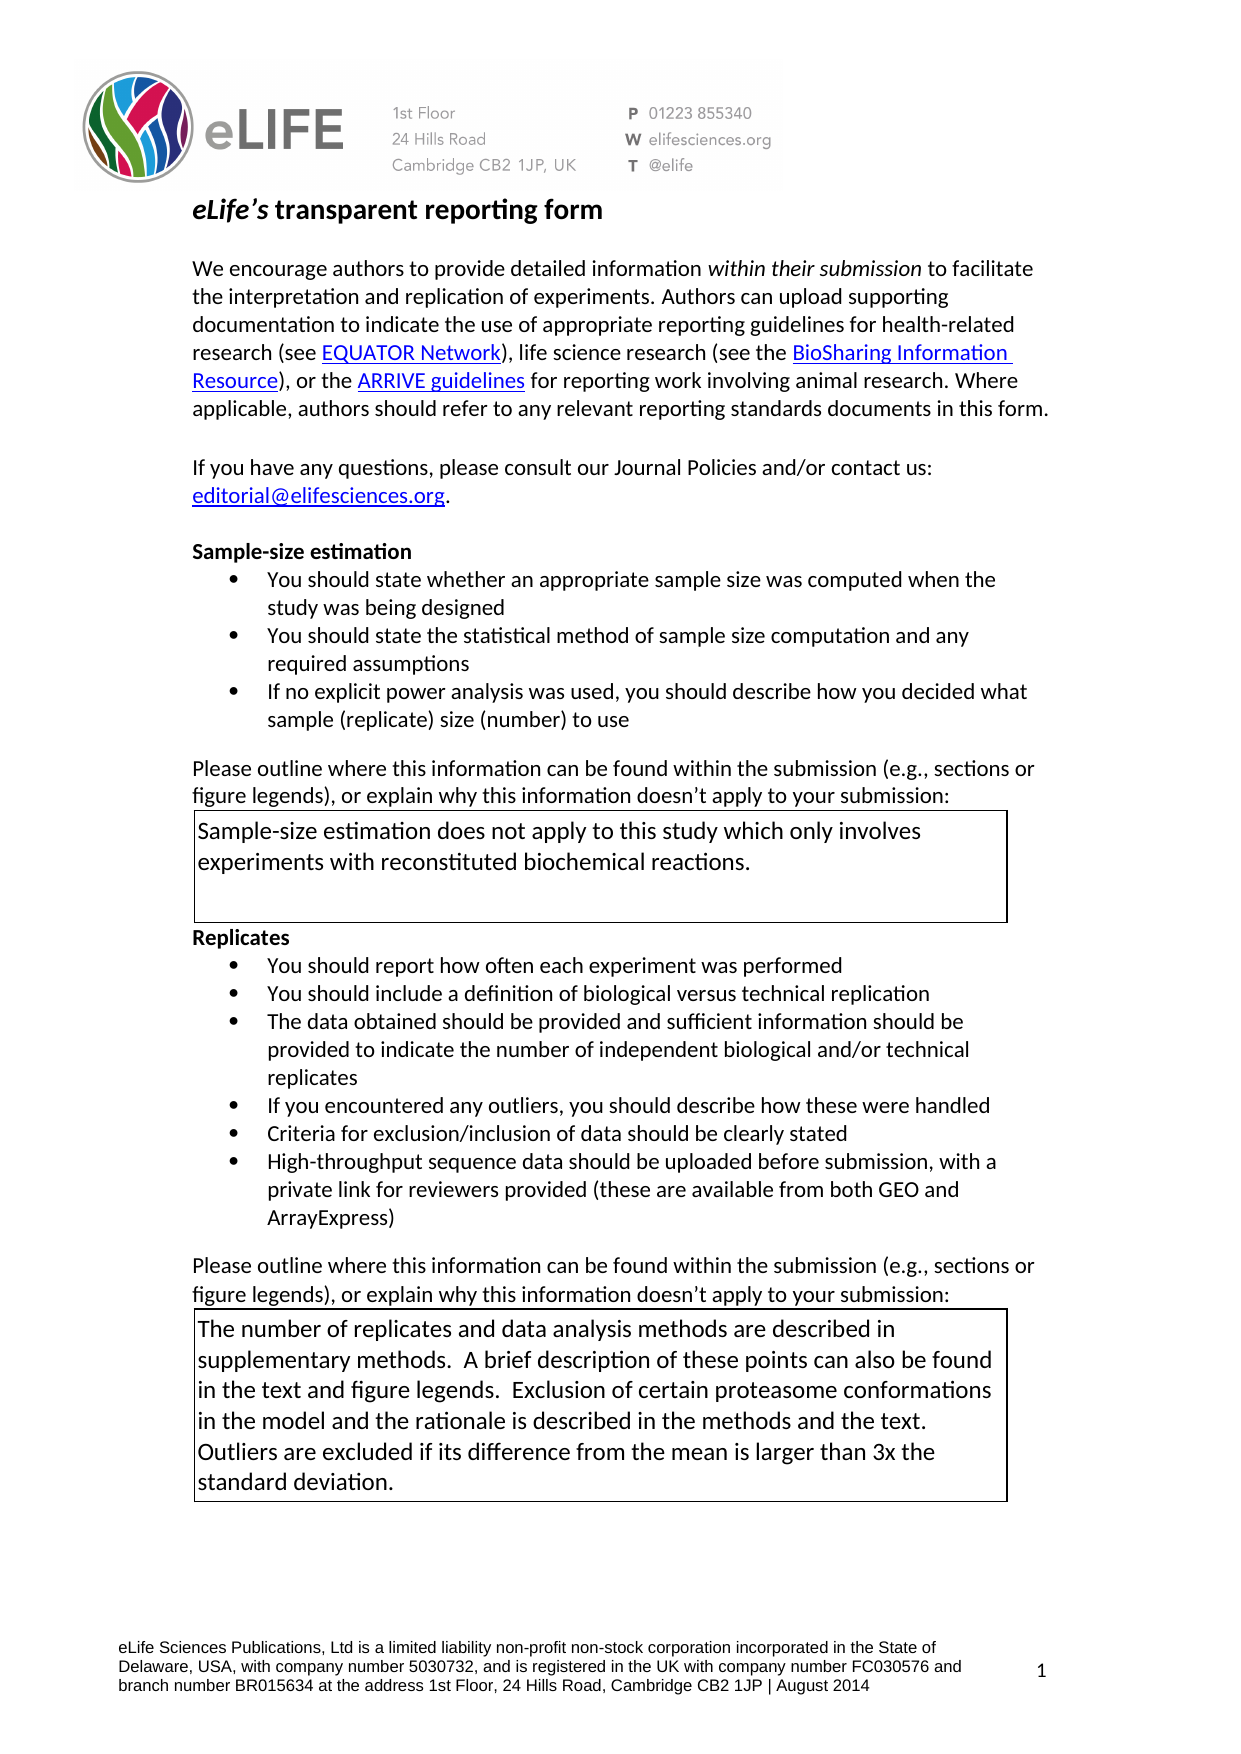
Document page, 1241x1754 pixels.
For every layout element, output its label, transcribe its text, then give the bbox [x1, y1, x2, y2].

text Sample-size estimation [192, 537, 1053, 565]
list You should state the statistical method of sample size computation and any required assumptions [229, 621, 1053, 677]
list If no explicit power analysis was used, you should describe how you decided what sample (replicate) size (number) to use [229, 677, 1053, 733]
text Replicates [192, 838, 1053, 951]
list If you encountered any outliers, you should describe how these were handled [229, 1091, 1053, 1119]
text Sample-size estimation does not apply to this study which only involves experiments with reconstituted biochemical reactions. [195, 813, 1006, 879]
text If you have any questions, please consult our Journal Policies and/or contact us: editorial@elifesciences.org. [192, 453, 1053, 509]
picture [73, 59, 784, 191]
text We encourage authors to provide detailed information within their submission to facilitate the interpretation and replication of experiments. Authors can upload supporting documentation to indicate the use of appropriate reporting guidelines for health-related research (see EQUATOR Network), life science research (see the BioSharing Information Resource), or the ARRIVE guidelines for reporting work involving animal research. Where applicable, authors should refer to any relevant reporting standards documents in this form. [192, 254, 1053, 423]
list High-throughput sequence data should be uploaded before submission, with a private link for reviewers provided (these are available from both GEO and ArrayExpress) [229, 1147, 1053, 1231]
list You should include a definition of biological versus technical replication [229, 979, 1053, 1007]
text The number of replicates and data analysis methods are described in supplementary methods. A brief description of these points can also be found in the text and figure legends. Exclusion of certain proteasome conformations in the model and the rationale is described in the methods and the text. Outliers are excluded if its difference from the mean is larger than 3x the standard deviation. [195, 1311, 1006, 1499]
list You should state whether an appropriate sample size was computed when the study was being designed [229, 565, 1053, 621]
list The data obtained should be provided and sufficient information should be provided to indicate the number of independent biological and/or technical replicates [229, 1007, 1053, 1091]
list Criteria for exclusion/inclusion of data should be clearly stated [229, 1119, 1053, 1147]
list You should report how often each experiment was performed [229, 951, 1053, 979]
text eLife’s transparent reporting form [192, 191, 1053, 226]
